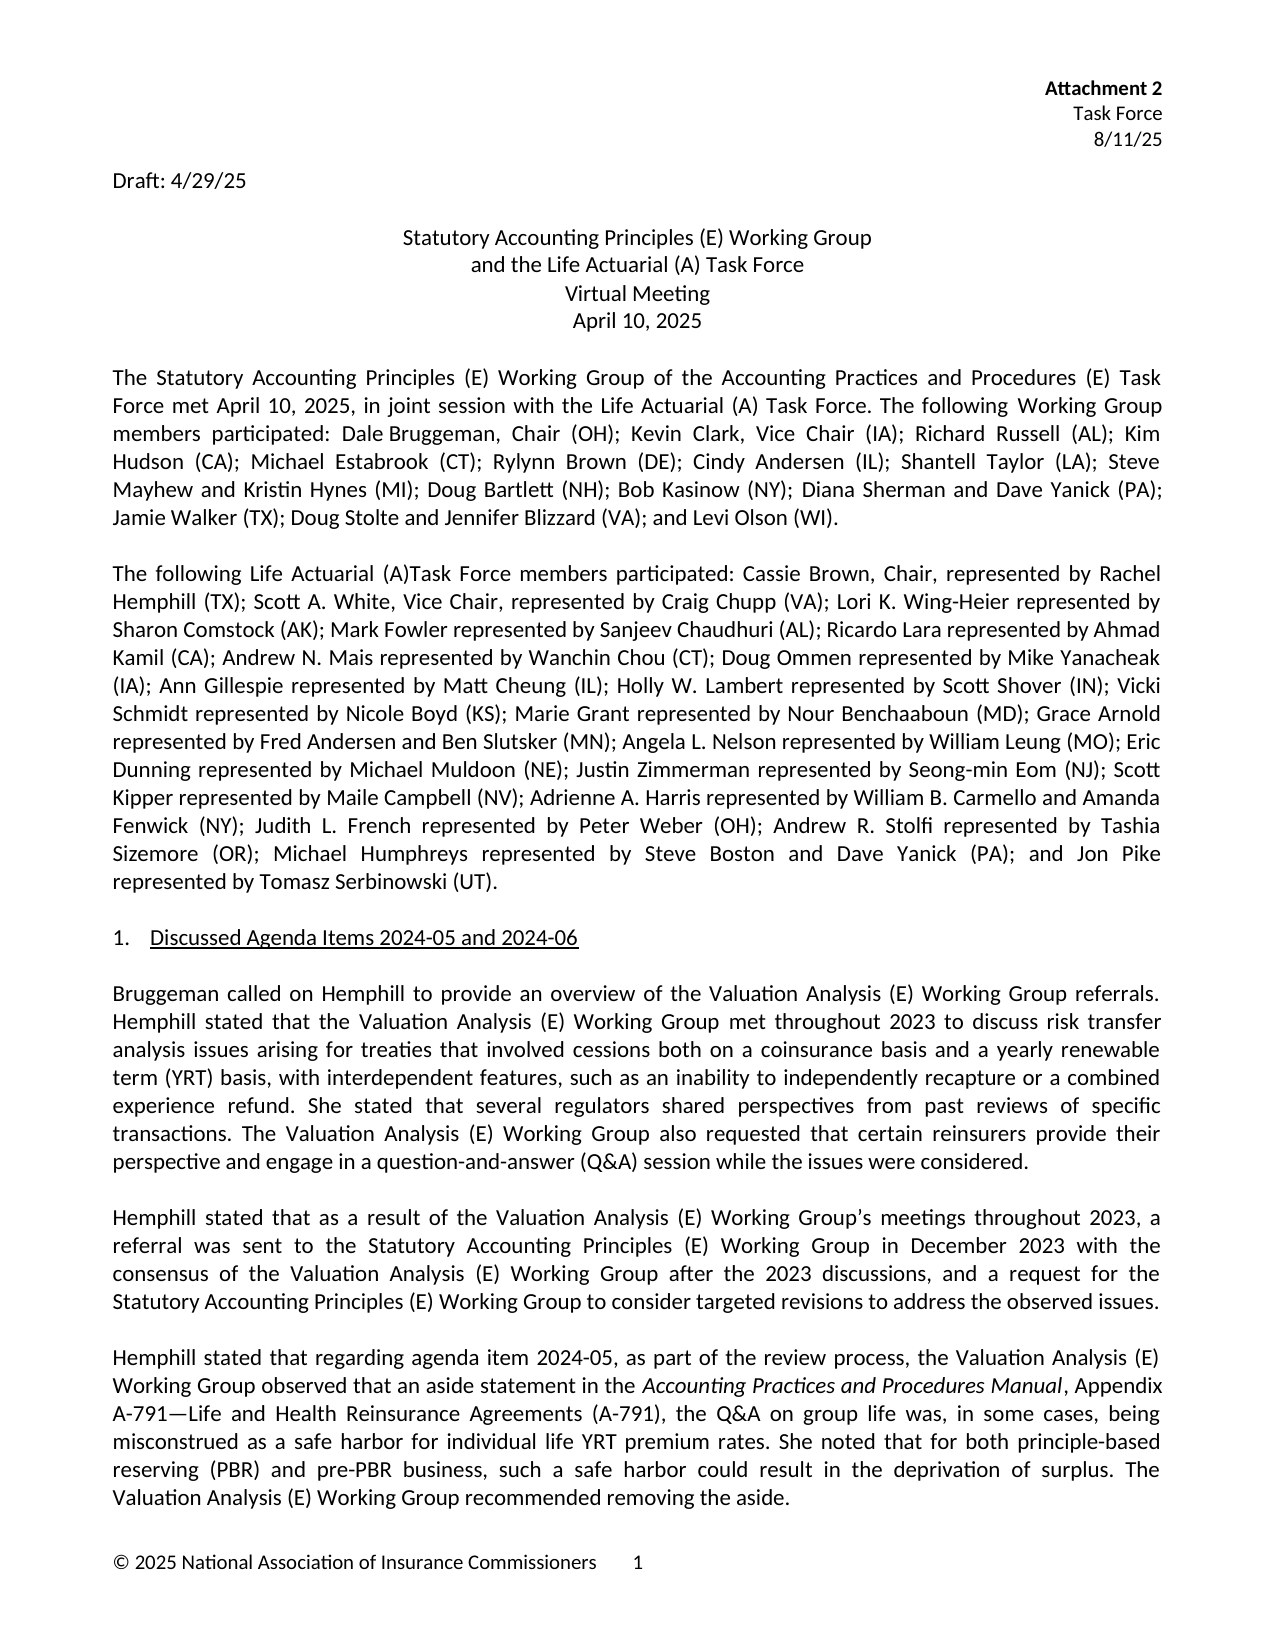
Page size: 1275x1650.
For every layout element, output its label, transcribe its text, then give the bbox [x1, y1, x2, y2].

text Statutory Accounting Principles (E) Working Group [112, 223, 1162, 251]
text Virtual Meeting [112, 279, 1162, 307]
text and the Life Actuarial (A) Task Force [112, 251, 1162, 279]
text Hemphill stated that as a result of the Valuation Analysis (E) Working Group’s meetings throughout 2023, a referral was sent to the Statutory Accounting Principles (E) Working Group in December 2023 with the consensus of the Valuation Analysis (E) Working Group after the 2023 discussions, and a request for the Statutory Accounting Principles (E) Working Group to consider targeted revisions to address the observed issues. [112, 1203, 1162, 1315]
text The Statutory Accounting Principles (E) Working Group of the Accounting Practices and Procedures (E) Task Force met April 10, 2025, in joint session with the Life Actuarial (A) Task Force. The following Working Group members participated: Dale Bruggeman, Chair (OH); Kevin Clark, Vice Chair (IA); Richard Russell (AL); Kim Hudson (CA); Michael Estabrook (CT); Rylynn Brown (DE); Cindy Andersen (IL); Shantell Taylor (LA); Steve Mayhew and Kristin Hynes (MI); Doug Bartlett (NH); Bob Kasinow (NY); Diana Sherman and Dave Yanick (PA); Jamie Walker (TX); Doug Stolte and Jennifer Blizzard (VA); and Levi Olson (WI). [112, 363, 1162, 531]
text Draft: 4/29/25 [112, 167, 1162, 194]
list Discussed Agenda Items 2024-05 and 2024-06 [112, 923, 1162, 951]
text April 10, 2025 [112, 307, 1162, 335]
text Hemphill stated that regarding agenda item 2024-05, as part of the review process, the Valuation Analysis (E) Working Group observed that an aside statement in the Accounting Practices and Procedures Manual, Appendix A-791—Life and Health Reinsurance Agreements (A-791), the Q&A on group life was, in some cases, being misconstrued as a safe harbor for individual life YRT premium rates. She noted that for both principle-based reserving (PBR) and pre-PBR business, such a safe harbor could result in the deprivation of surplus. The Valuation Analysis (E) Working Group recommended removing the aside. [112, 1343, 1162, 1512]
text Bruggeman called on Hemphill to provide an overview of the Valuation Analysis (E) Working Group referrals. Hemphill stated that the Valuation Analysis (E) Working Group met throughout 2023 to discuss risk transfer analysis issues arising for treaties that involved cessions both on a coinsurance basis and a yearly renewable term (YRT) basis, with interdependent features, such as an inability to independently recapture or a combined experience refund. She stated that several regulators shared perspectives from past reviews of specific transactions. The Valuation Analysis (E) Working Group also requested that certain reinsurers provide their perspective and engage in a question-and-answer (Q&A) session while the issues were considered. [112, 979, 1162, 1175]
text The following Life Actuarial (A)Task Force members participated: Cassie Brown, Chair, represented by Rachel Hemphill (TX); Scott A. White, Vice Chair, represented by Craig Chupp (VA); Lori K. Wing-Heier represented by Sharon Comstock (AK); Mark Fowler represented by Sanjeev Chaudhuri (AL); Ricardo Lara represented by Ahmad Kamil (CA); Andrew N. Mais represented by Wanchin Chou (CT); Doug Ommen represented by Mike Yanacheak (IA); Ann Gillespie represented by Matt Cheung (IL); Holly W. Lambert represented by Scott Shover (IN); Vicki Schmidt represented by Nicole Boyd (KS); Marie Grant represented by Nour Benchaaboun (MD); Grace Arnold represented by Fred Andersen and Ben Slutsker (MN); Angela L. Nelson represented by William Leung (MO); Eric Dunning represented by Michael Muldoon (NE); Justin Zimmerman represented by Seong-min Eom (NJ); Scott Kipper represented by Maile Campbell (NV); Adrienne A. Harris represented by William B. Carmello and Amanda Fenwick (NY); Judith L. French represented by Peter Weber (OH); Andrew R. Stolfi represented by Tashia Sizemore (OR); Michael Humphreys represented by Steve Boston and Dave Yanick (PA); and Jon Pike represented by Tomasz Serbinowski (UT). [112, 559, 1162, 895]
